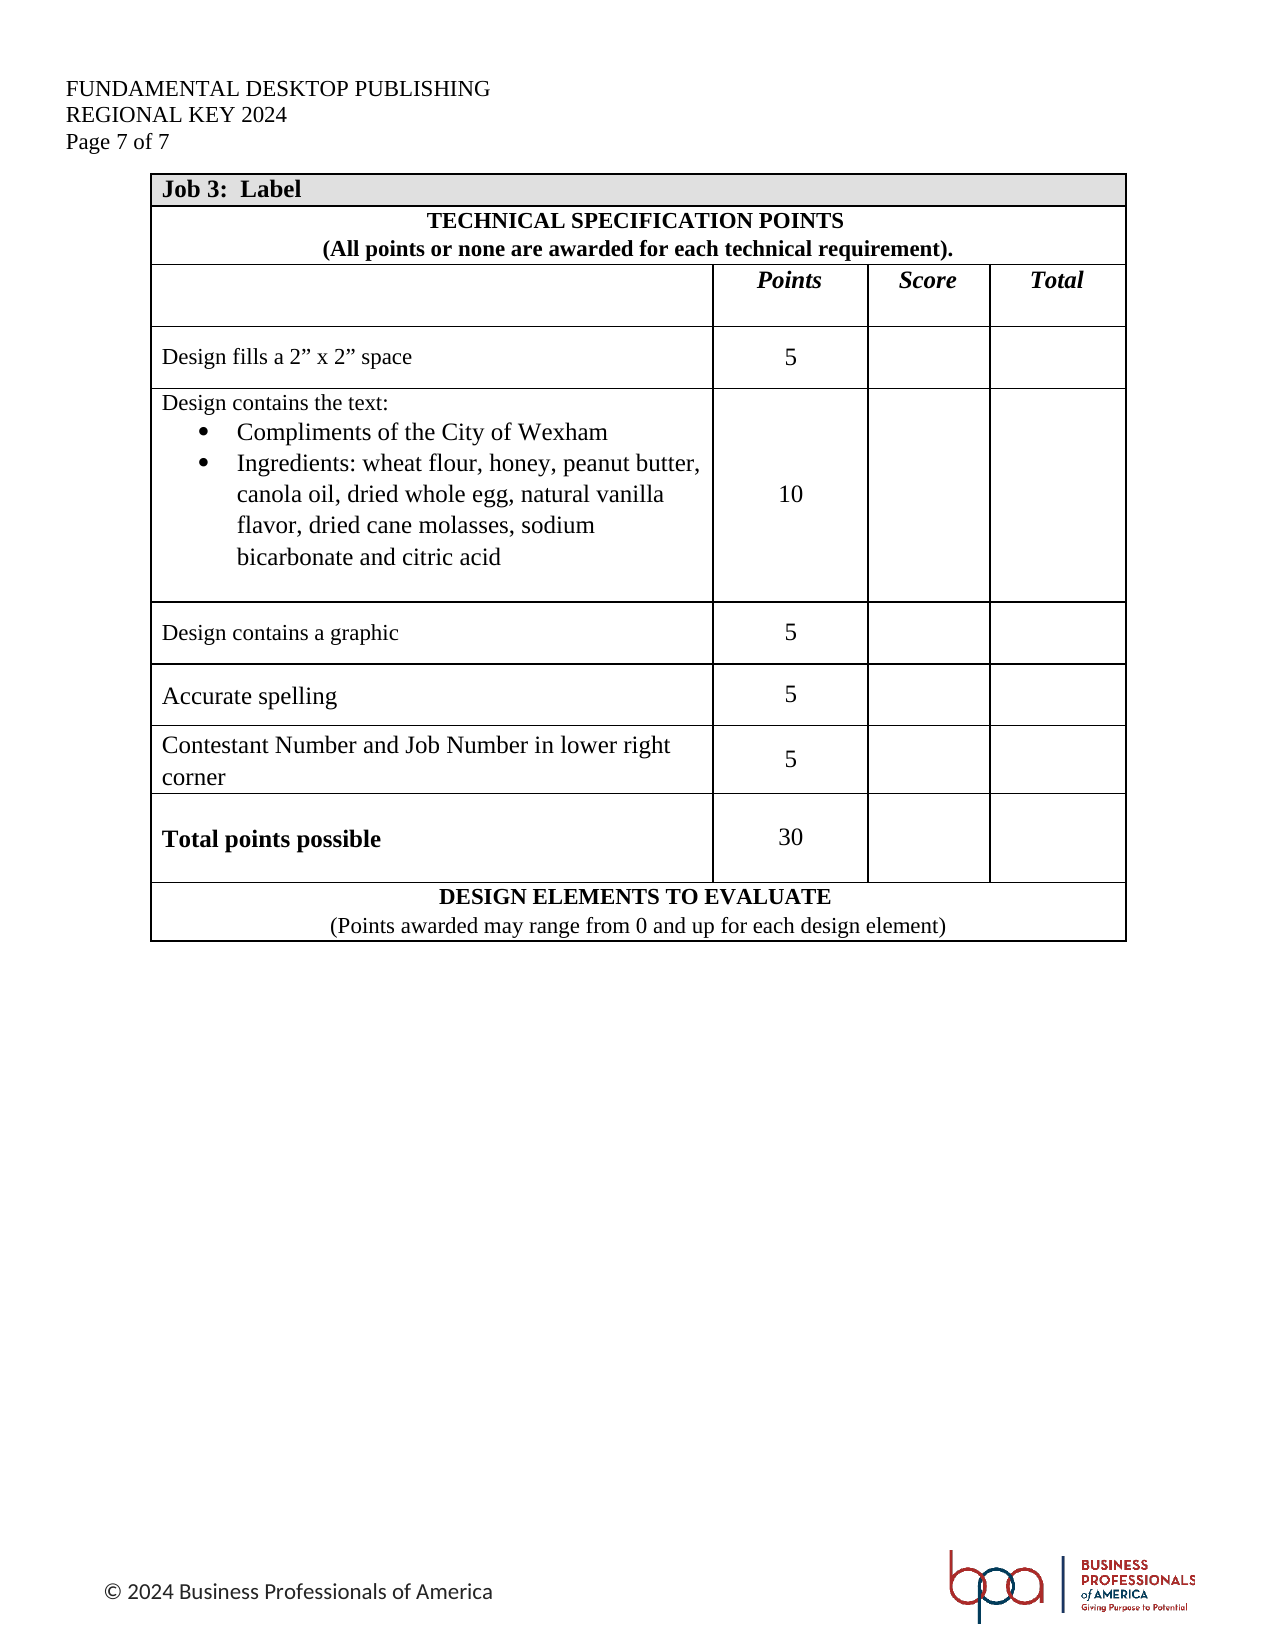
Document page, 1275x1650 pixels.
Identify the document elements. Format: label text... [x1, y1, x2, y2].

table_cell 5 [714, 726, 867, 793]
table_cell [869, 665, 989, 725]
table_cell [991, 726, 1125, 793]
table_cell 10 [714, 389, 867, 601]
table_cell 5 [714, 603, 867, 663]
table_cell Design contains the text: Compliments of the City of Wexham Ingredients: wheat flour, honey, peanut butter, canola oil, dried whole egg, natural vanilla flavor, dried cane molasses, sodium bicarbonate and citric acid [152, 389, 712, 601]
table_cell Design contains a graphic [152, 603, 712, 663]
table_cell Total [991, 265, 1125, 326]
table_cell [869, 389, 989, 601]
table_cell 30 [714, 794, 867, 882]
table_cell [991, 794, 1125, 882]
table_cell 5 [714, 327, 867, 387]
table_cell [152, 265, 712, 326]
table_cell [869, 603, 989, 663]
picture [949, 1550, 1195, 1624]
table_cell [991, 389, 1125, 601]
table_cell [991, 603, 1125, 663]
table_cell DESIGN ELEMENTS TO EVALUATE (Points awarded may range from 0 and up for each design element) [152, 883, 1125, 940]
table_cell TECHNICAL SPECIFICATION POINTS (All points or none are awarded for each technical requirement). [152, 207, 1125, 264]
table_cell [869, 327, 989, 387]
table_cell [869, 794, 989, 882]
table_cell 5 [714, 665, 867, 725]
table_cell [869, 726, 989, 793]
table_header Job 3: Label [152, 175, 1125, 205]
table_cell Accurate spelling [152, 665, 712, 725]
table_cell Contestant Number and Job Number in lower right corner [152, 726, 712, 793]
table_cell Score [869, 265, 989, 326]
table_cell Points [714, 265, 867, 326]
table_cell [991, 665, 1125, 725]
table_cell Design fills a 2” x 2” space [152, 327, 712, 387]
table_cell Total points possible [152, 794, 712, 882]
table_cell [991, 327, 1125, 387]
